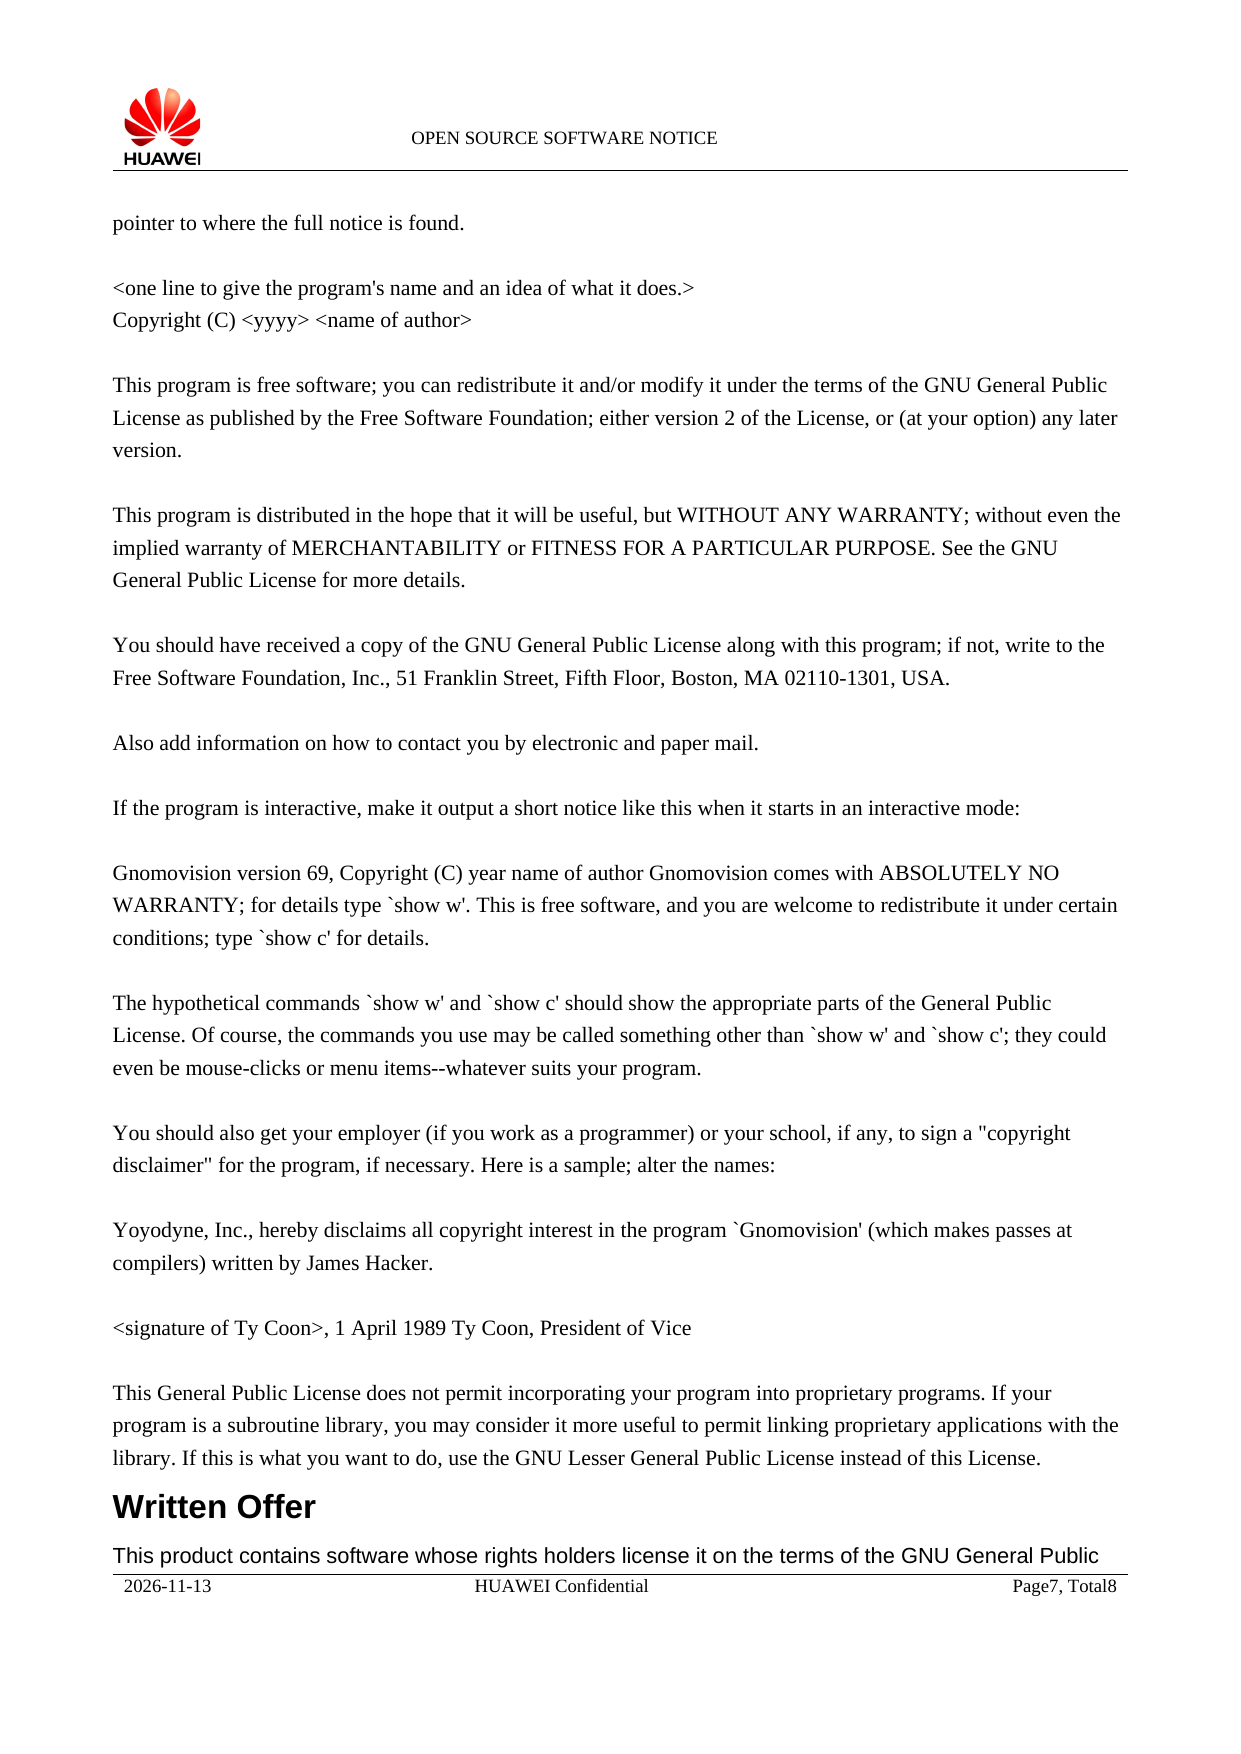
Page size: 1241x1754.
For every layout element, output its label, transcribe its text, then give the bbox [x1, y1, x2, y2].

picture [124, 88, 201, 165]
text Written Offer [112, 1474, 1128, 1539]
